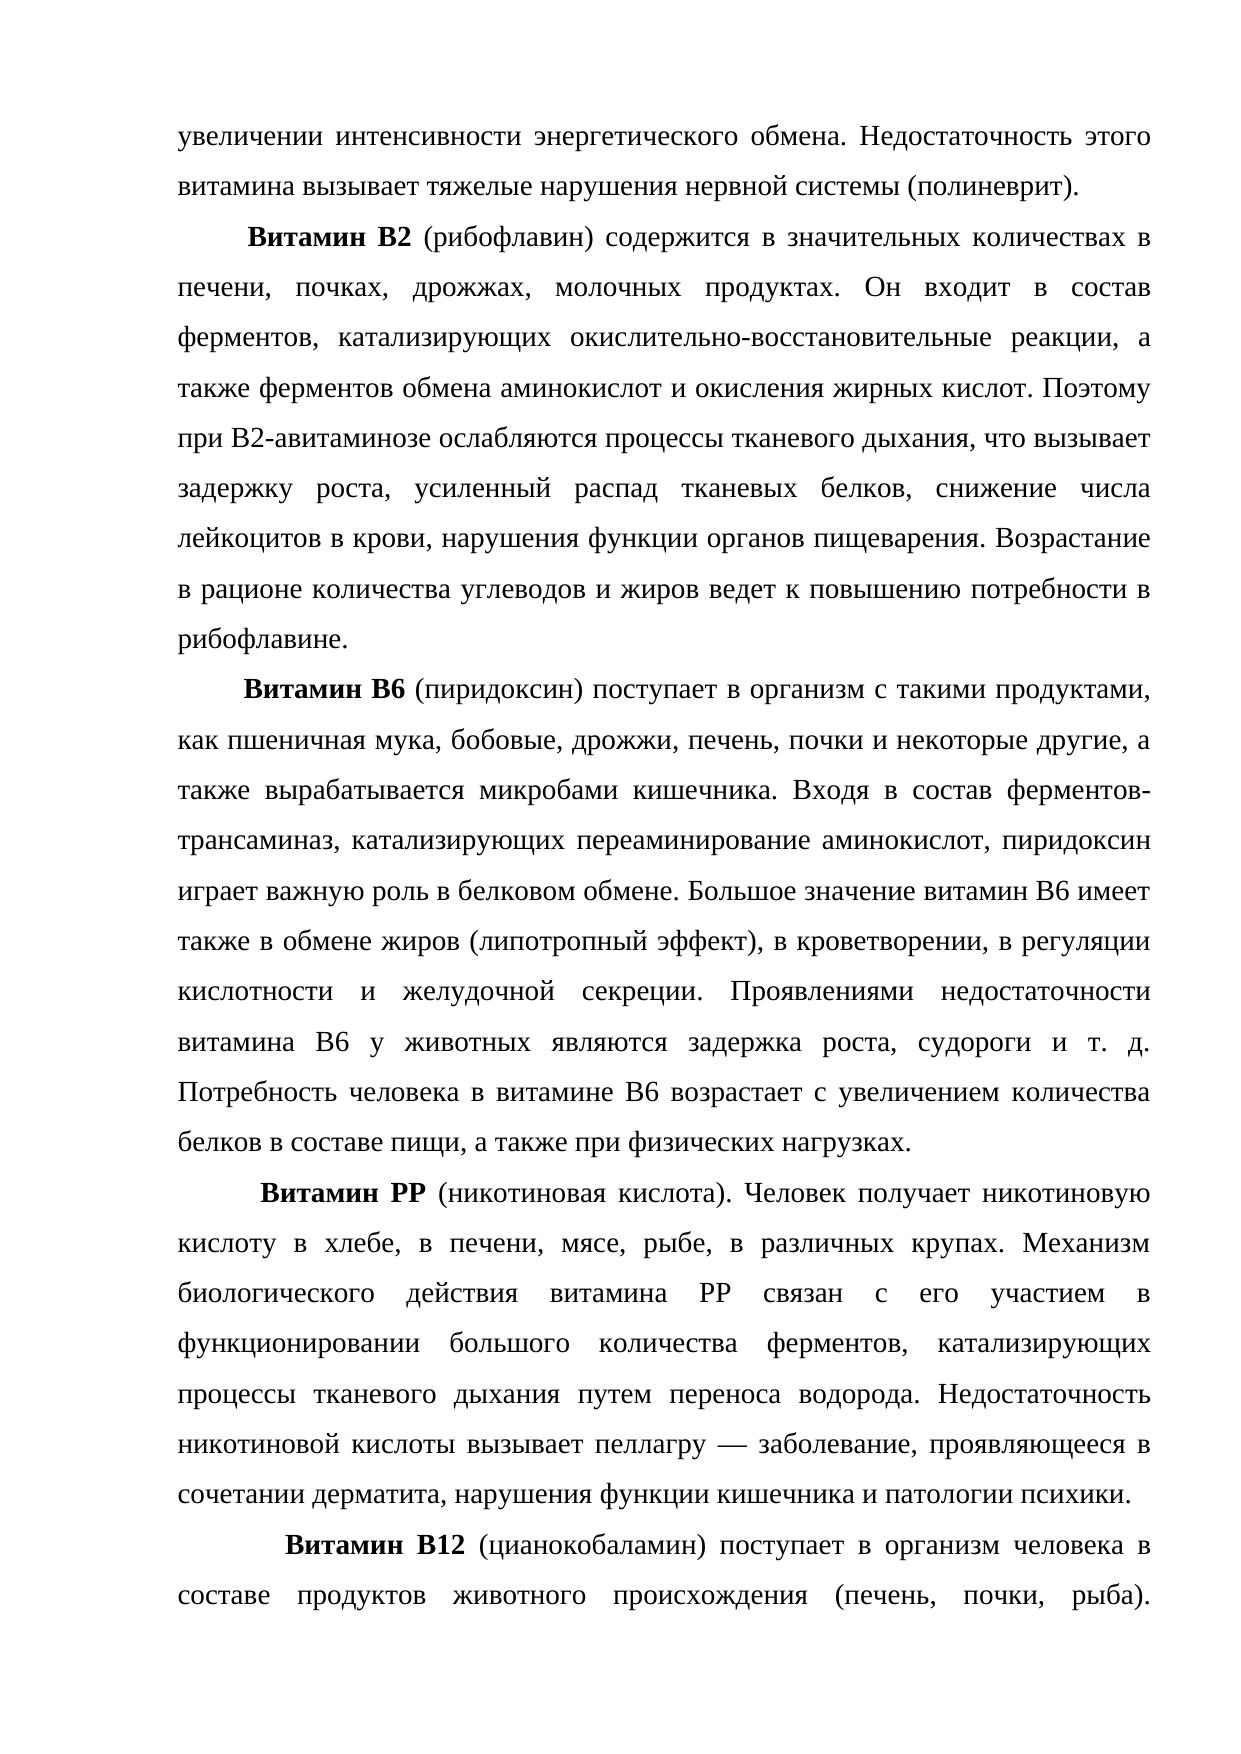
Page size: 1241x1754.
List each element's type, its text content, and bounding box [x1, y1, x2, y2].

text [177, 118, 1152, 202]
text Витамин РР (никотиновая кислота). Человек получает никотиновую кислоту в хлебе, в печени, мясе, рыбе, в различных крупах. Механизм биологического действия витамина РР связан с его участием в функционировании большого количества ферментов, катализирующих процессы тканевого дыхания путем переноса водорода. Недостаточность никотиновой кислоты вызывает пеллагру — заболевание, проявляющееся в сочетании дерматита, нарушения функции кишечника и патологии психики. [177, 1175, 1152, 1510]
text Витамин В2 (рибофлавин) содержится в значительных количествах в печени, почках, дрожжах, молочных продуктах. Он входит в состав ферментов, катализирующих окислительно-восстановительные реакции, а также ферментов обмена аминокислот и окисления жирных кислот. Поэтому при В2-авитаминозе ослабляются процессы тканевого дыхания, что вызывает задержку роста, усиленный распад тканевых белков, снижение числа лейкоцитов в крови, нарушения функции органов пищеварения. Возрастание в рационе количества углеводов и жиров ведет к повышению потребности в рибофлавине. [177, 219, 1152, 655]
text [177, 1527, 1152, 1611]
text Витамин В6 (пиридоксин) поступает в организм с такими продуктами, как пшеничная мука, бобовые, дрожжи, печень, почки и некоторые другие, а также вырабатывается микробами кишечника. Входя в состав ферментов-трансаминаз, катализирующих переаминирование аминокислот, пиридоксин играет важную роль в белковом обмене. Большое значение витамин В6 имеет также в обмене жиров (липотропный эффект), в кроветворении, в регуляции кислотности и желудочной секреции. Проявлениями недостаточности витамина В6 у животных являются задержка роста, судороги и т. д. Потребность человека в витамине В6 возрастает с увеличением количества белков в составе пищи, а также при физических нагрузках. [177, 672, 1152, 1158]
